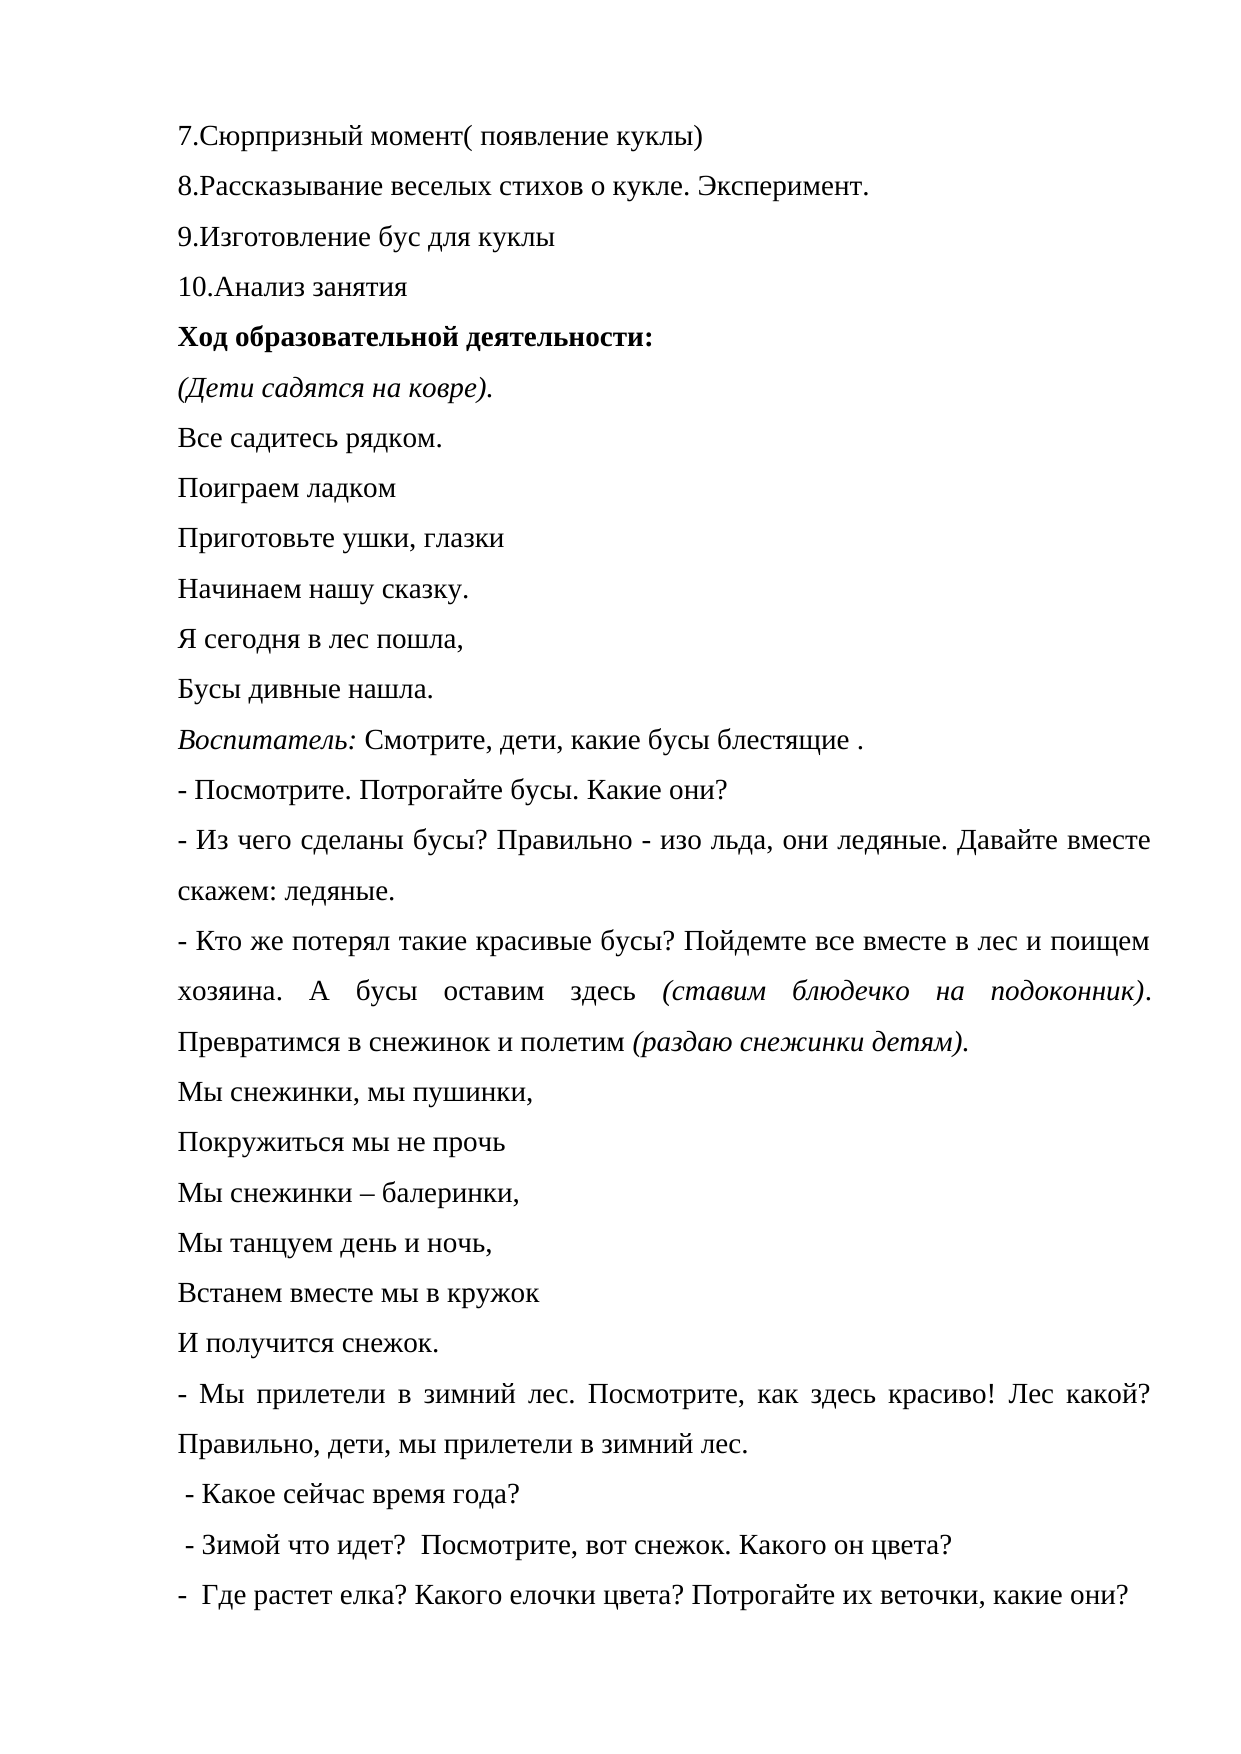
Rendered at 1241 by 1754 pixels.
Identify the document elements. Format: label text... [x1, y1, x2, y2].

text Встанем вместе мы в кружок [177, 1275, 1152, 1309]
text 8.Рассказывание веселых стихов о кукле. Эксперимент. [177, 168, 1152, 202]
text - Какое сейчас время года? [177, 1477, 1152, 1510]
text 10.Анализ занятия [177, 269, 1152, 303]
text Воспитатель: Смотрите, дети, какие бусы блестящие . [177, 722, 1152, 755]
text Начинаем нашу сказку. [177, 571, 1152, 604]
text Поиграем ладком [177, 470, 1152, 504]
text - Посмотрите. Потрогайте бусы. Какие они? [177, 772, 1152, 806]
text Бусы дивные нашла. [177, 672, 1152, 705]
text - Из чего сделаны бусы? Правильно - изо льда, они ледяные. Давайте вместе скажем: ледяные. [177, 822, 1152, 906]
text - Мы прилетели в зимний лес. Посмотрите, как здесь красиво! Лес какой? Правильно, дети, мы прилетели в зимний лес. [177, 1376, 1152, 1460]
text Мы снежинки – балеринки, [177, 1175, 1152, 1208]
text 9.Изготовление бус для куклы [177, 219, 1152, 252]
text Приготовьте ушки, глазки [177, 521, 1152, 554]
text И получится снежок. [177, 1326, 1152, 1359]
text Я сегодня в лес пошла, [177, 621, 1152, 655]
text - Где растет елка? Какого елочки цвета? Потрогайте их веточки, какие они? [177, 1577, 1152, 1611]
text - Кто же потерял такие красивые бусы? Пойдемте все вместе в лес и поищем хозяина. А бусы оставим здесь (ставим блюдечко на подоконник). Превратимся в снежинок и полетим (раздаю снежинки детям). [177, 923, 1152, 1057]
text (Дети садятся на ковре). [177, 370, 1152, 403]
text Мы снежинки, мы пушинки, [177, 1074, 1152, 1108]
text Мы танцуем день и ночь, [177, 1225, 1152, 1258]
text Все садитесь рядком. [177, 420, 1152, 453]
text Покружиться мы не прочь [177, 1124, 1152, 1158]
text 7.Сюрпризный момент( появление куклы) [177, 118, 1152, 152]
text Ход образовательной деятельности: [177, 319, 1152, 353]
text - Зимой что идет? Посмотрите, вот снежок. Какого он цвета? [177, 1527, 1152, 1560]
